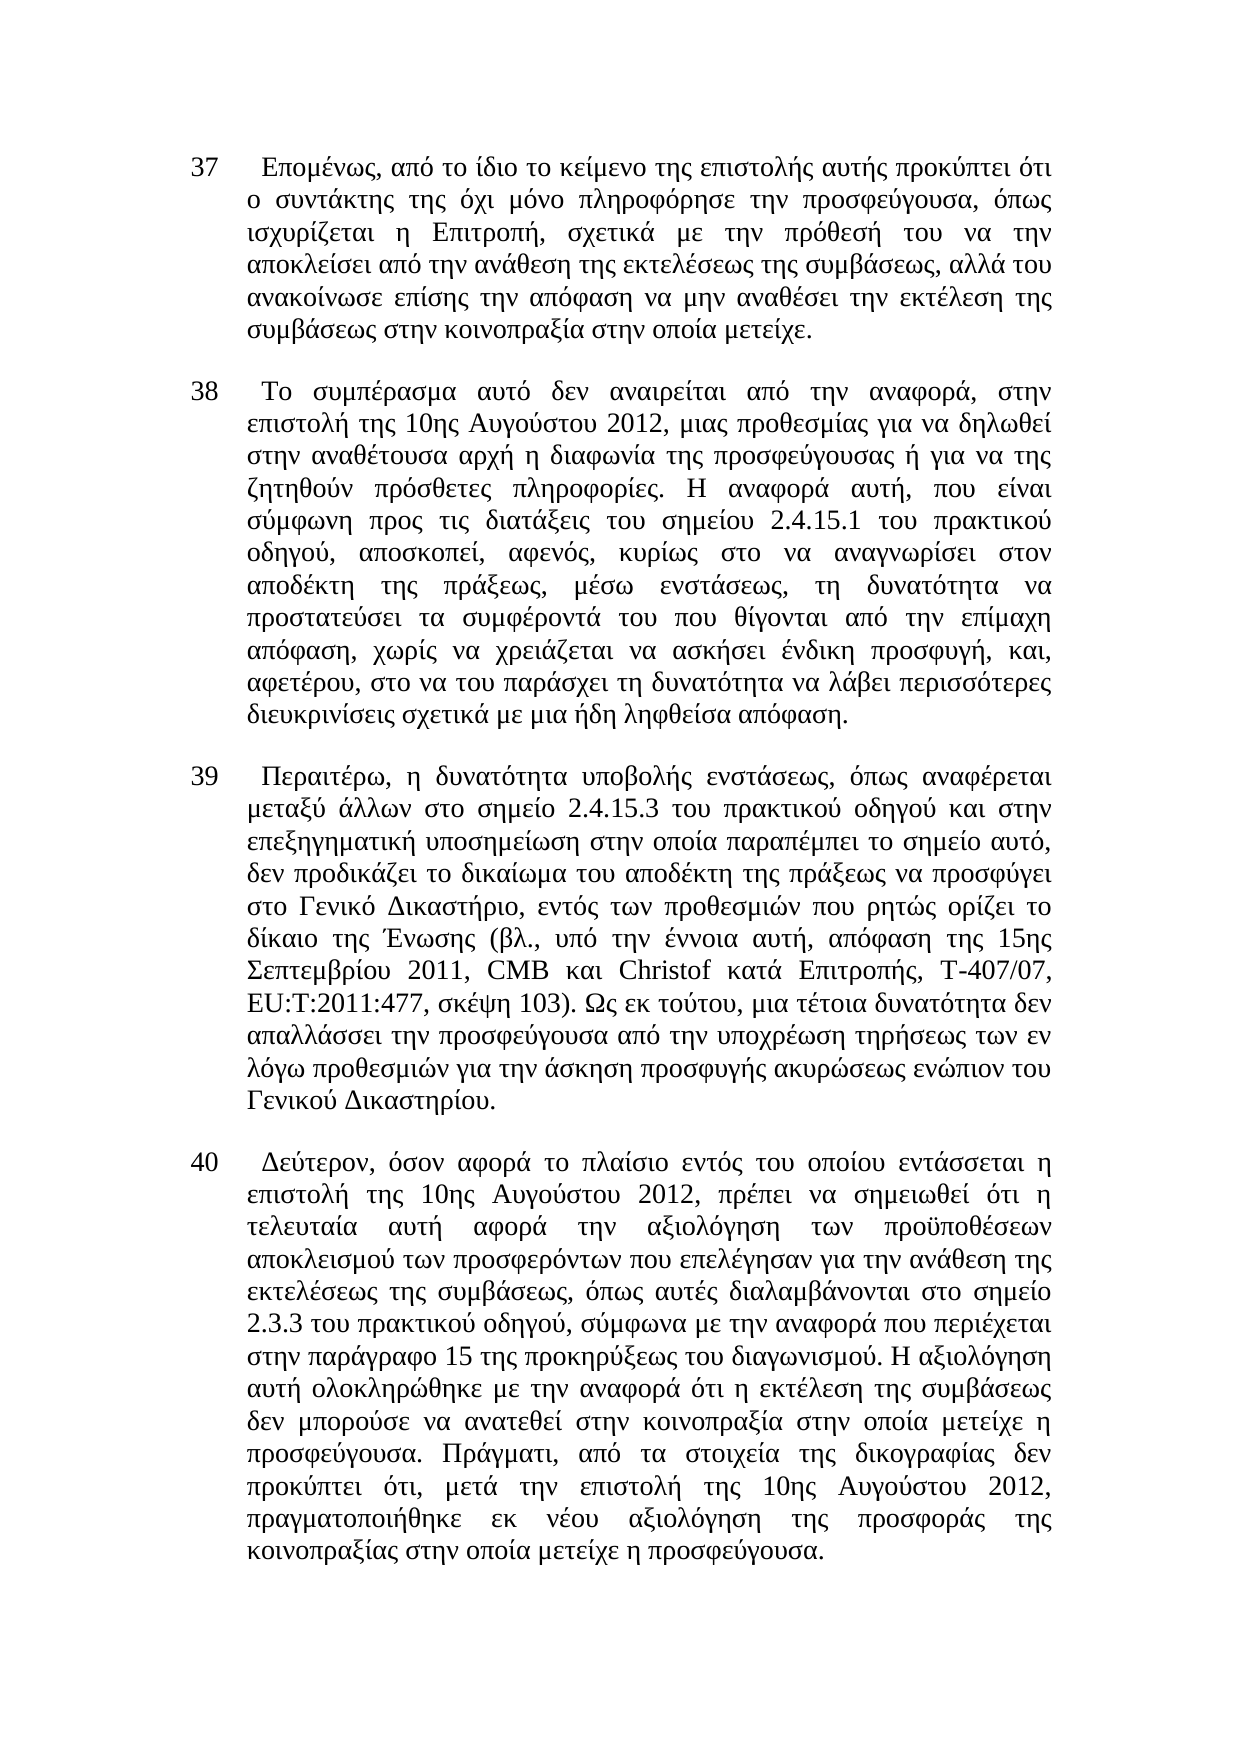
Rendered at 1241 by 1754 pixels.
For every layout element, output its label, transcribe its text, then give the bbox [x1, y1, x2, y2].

text 37 Επομένως, από το ίδιο το κείμενο της επιστολής αυτής προκύπτει ότι ο συντάκτης της όχι μόνο πληροφόρησε την προσφεύγουσα, όπως ισχυρίζεται η Επιτροπή, σχετικά με την πρόθεσή του να την αποκλείσει από την ανάθεση της εκτελέσεως της συμβάσεως, αλλά του ανακοίνωσε επίσης την απόφαση να μην αναθέσει την εκτέλεση της συμβάσεως στην κοινοπραξία στην οποία μετείχε. [190, 150, 1053, 344]
text 40 Δεύτερον, όσον αφορά το πλαίσιο εντός του οποίου εντάσσεται η επιστολή της 10ης Αυγούστου 2012, πρέπει να σημειωθεί ότι η τελευταία αυτή αφορά την αξιολόγηση των προϋποθέσεων αποκλεισμού των προσφερόντων που επελέγησαν για την ανάθεση της εκτελέσεως της συμβάσεως, όπως αυτές διαλαμβάνονται στο σημείο 2.3.3 του πρακτικού οδηγού, σύμφωνα με την αναφορά που περιέχεται στην παράγραφο 15 της προκηρύξεως του διαγωνισμού. Η αξιολόγηση αυτή ολοκληρώθηκε με την αναφορά ότι η εκτέλεση της συμβάσεως δεν μπορούσε να ανατεθεί στην κοινοπραξία στην οποία μετείχε η προσφεύγουσα. Πράγματι, από τα στοιχεία της δικογραφίας δεν προκύπτει ότι, μετά την επιστολή της 10ης Αυγούστου 2012, πραγματοποιήθηκε εκ νέου αξιολόγηση της προσφοράς της κοινοπραξίας στην οποία μετείχε η προσφεύγουσα. [190, 1144, 1053, 1566]
text 38 Το συμπέρασμα αυτό δεν αναιρείται από την αναφορά, στην επιστολή της 10ης Αυγούστου 2012, μιας προθεσμίας για να δηλωθεί στην αναθέτουσα αρχή η διαφωνία της προσφεύγουσας ή για να της ζητηθούν πρόσθετες πληροφορίες. Η αναφορά αυτή, που είναι σύμφωνη προς τις διατάξεις του σημείου 2.4.15.1 του πρακτικού οδηγού, αποσκοπεί, αφενός, κυρίως στο να αναγνωρίσει στον αποδέκτη της πράξεως, μέσω ενστάσεως, τη δυνατότητα να προστατεύσει τα συμφέροντά του που θίγονται από την επίμαχη απόφαση, χωρίς να χρειάζεται να ασκήσει ένδικη προσφυγή, και, αφετέρου, στο να του παράσχει τη δυνατότητα να λάβει περισσότερες διευκρινίσεις σχετικά με μια ήδη ληφθείσα απόφαση. [190, 373, 1053, 730]
text 39 Περαιτέρω, η δυνατότητα υποβολής ενστάσεως, όπως αναφέρεται μεταξύ άλλων στο σημείο 2.4.15.3 του πρακτικού οδηγού και στην επεξηγηματική υποσημείωση στην οποία παραπέμπει το σημείο αυτό, δεν προδικάζει το δικαίωμα του αποδέκτη της πράξεως να προσφύγει στο Γενικό Δικαστήριο, εντός των προθεσμιών που ρητώς ορίζει το δίκαιο της Ένωσης (βλ., υπό την έννοια αυτή, απόφαση της 15ης Σεπτεμβρίου 2011, CMB και Christof κατά Επιτροπής, T-407/07, EU:T:2011:477, σκέψη 103). Ως εκ τούτου, μια τέτοια δυνατότητα δεν απαλλάσσει την προσφεύγουσα από την υποχρέωση τηρήσεως των εν λόγω προθεσμιών για την άσκηση προσφυγής ακυρώσεως ενώπιον του Γενικού Δικαστηρίου. [190, 759, 1053, 1115]
